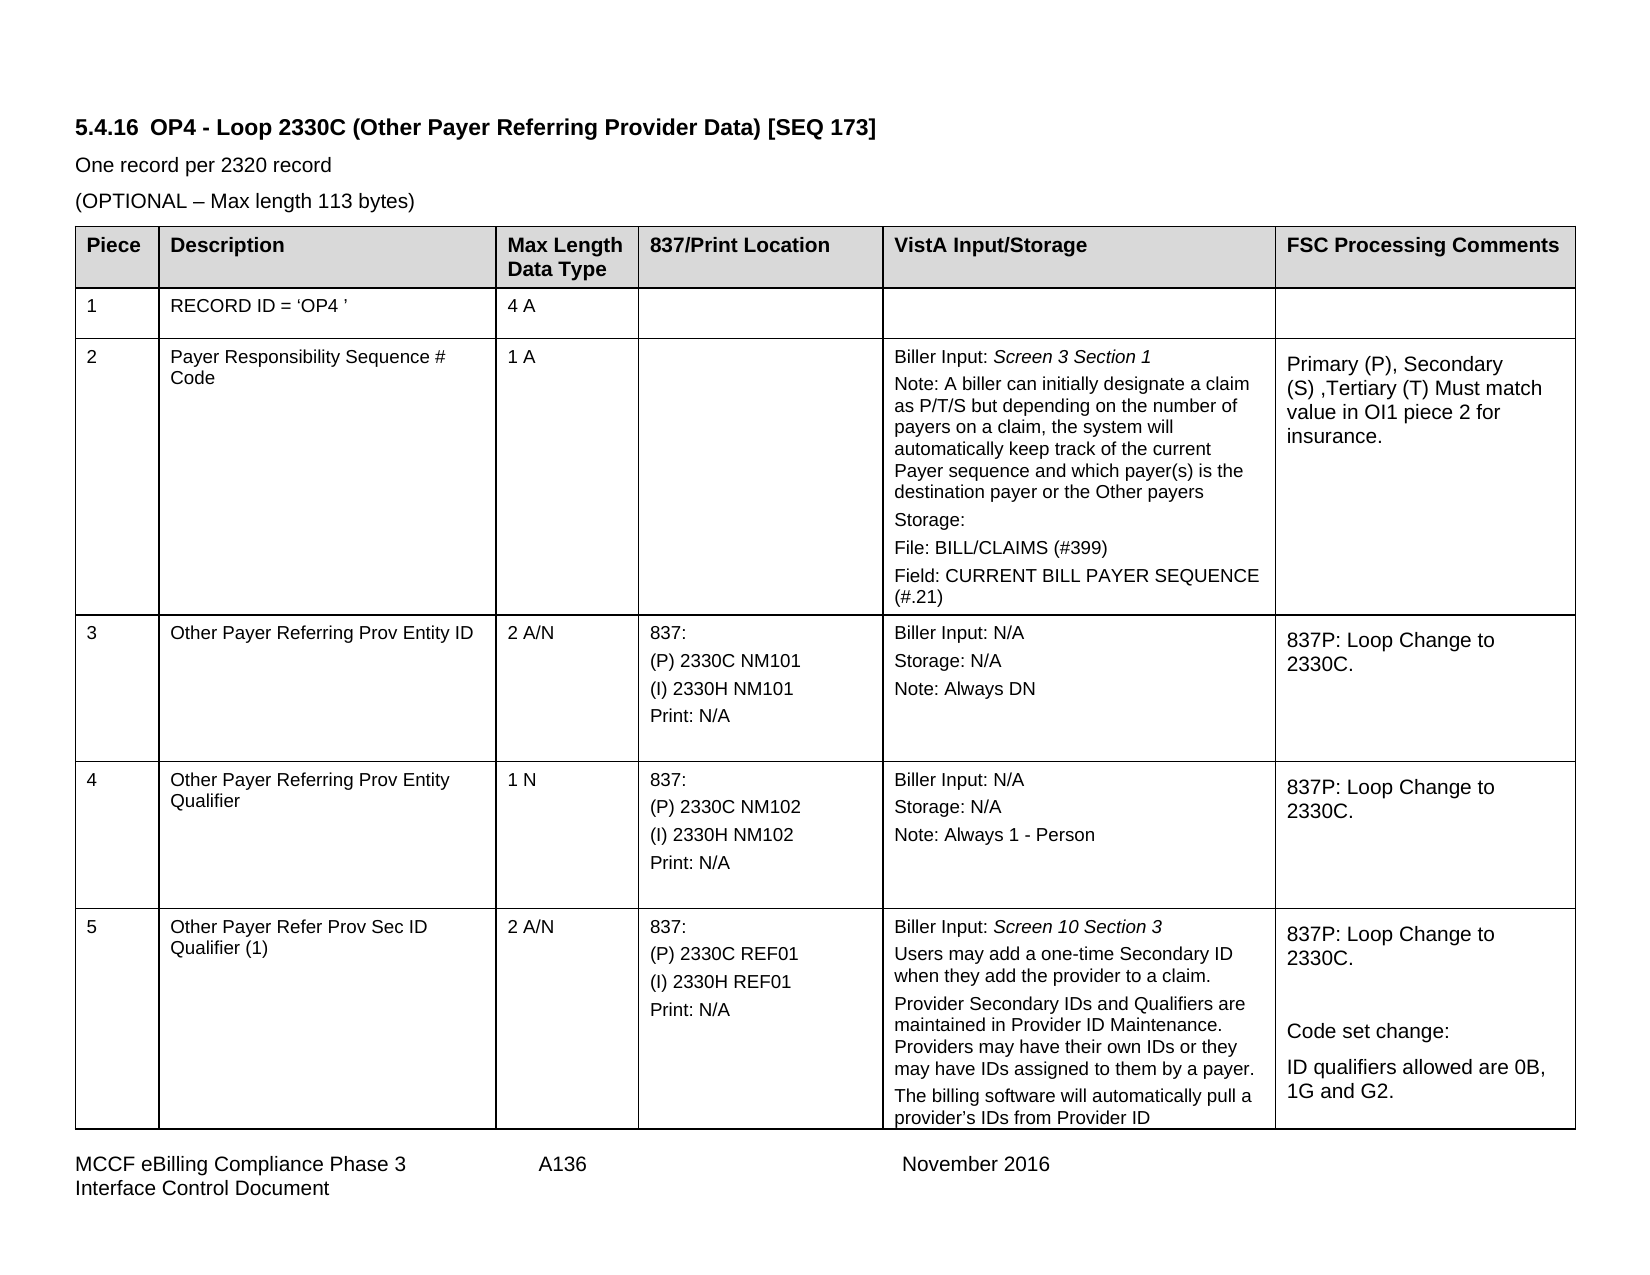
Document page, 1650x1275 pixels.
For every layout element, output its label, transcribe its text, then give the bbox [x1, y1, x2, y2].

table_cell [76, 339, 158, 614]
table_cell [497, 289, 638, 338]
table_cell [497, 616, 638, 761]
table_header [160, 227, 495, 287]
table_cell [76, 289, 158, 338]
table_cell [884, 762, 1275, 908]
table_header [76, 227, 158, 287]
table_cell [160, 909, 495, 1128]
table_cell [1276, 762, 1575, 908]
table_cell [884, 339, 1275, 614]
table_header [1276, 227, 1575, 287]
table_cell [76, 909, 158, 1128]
subtitle OP4 - Loop 2330C (Other Payer Referring Provider Data) [SEQ 173] [75, 114, 1575, 140]
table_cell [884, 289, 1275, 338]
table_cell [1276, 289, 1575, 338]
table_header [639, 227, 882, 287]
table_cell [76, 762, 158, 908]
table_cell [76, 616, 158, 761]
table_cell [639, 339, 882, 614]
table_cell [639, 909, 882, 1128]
text One record per 2320 record [75, 153, 1575, 177]
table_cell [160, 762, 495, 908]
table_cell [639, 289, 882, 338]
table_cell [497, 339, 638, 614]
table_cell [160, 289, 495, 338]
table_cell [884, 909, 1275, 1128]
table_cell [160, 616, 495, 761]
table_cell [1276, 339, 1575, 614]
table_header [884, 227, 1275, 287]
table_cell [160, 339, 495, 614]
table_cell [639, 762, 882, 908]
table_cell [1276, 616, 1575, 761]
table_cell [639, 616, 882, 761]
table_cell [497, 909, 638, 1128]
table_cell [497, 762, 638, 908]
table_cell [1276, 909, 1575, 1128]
text (OPTIONAL – Max length 113 bytes) [75, 189, 1575, 213]
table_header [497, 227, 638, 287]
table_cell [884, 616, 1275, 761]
